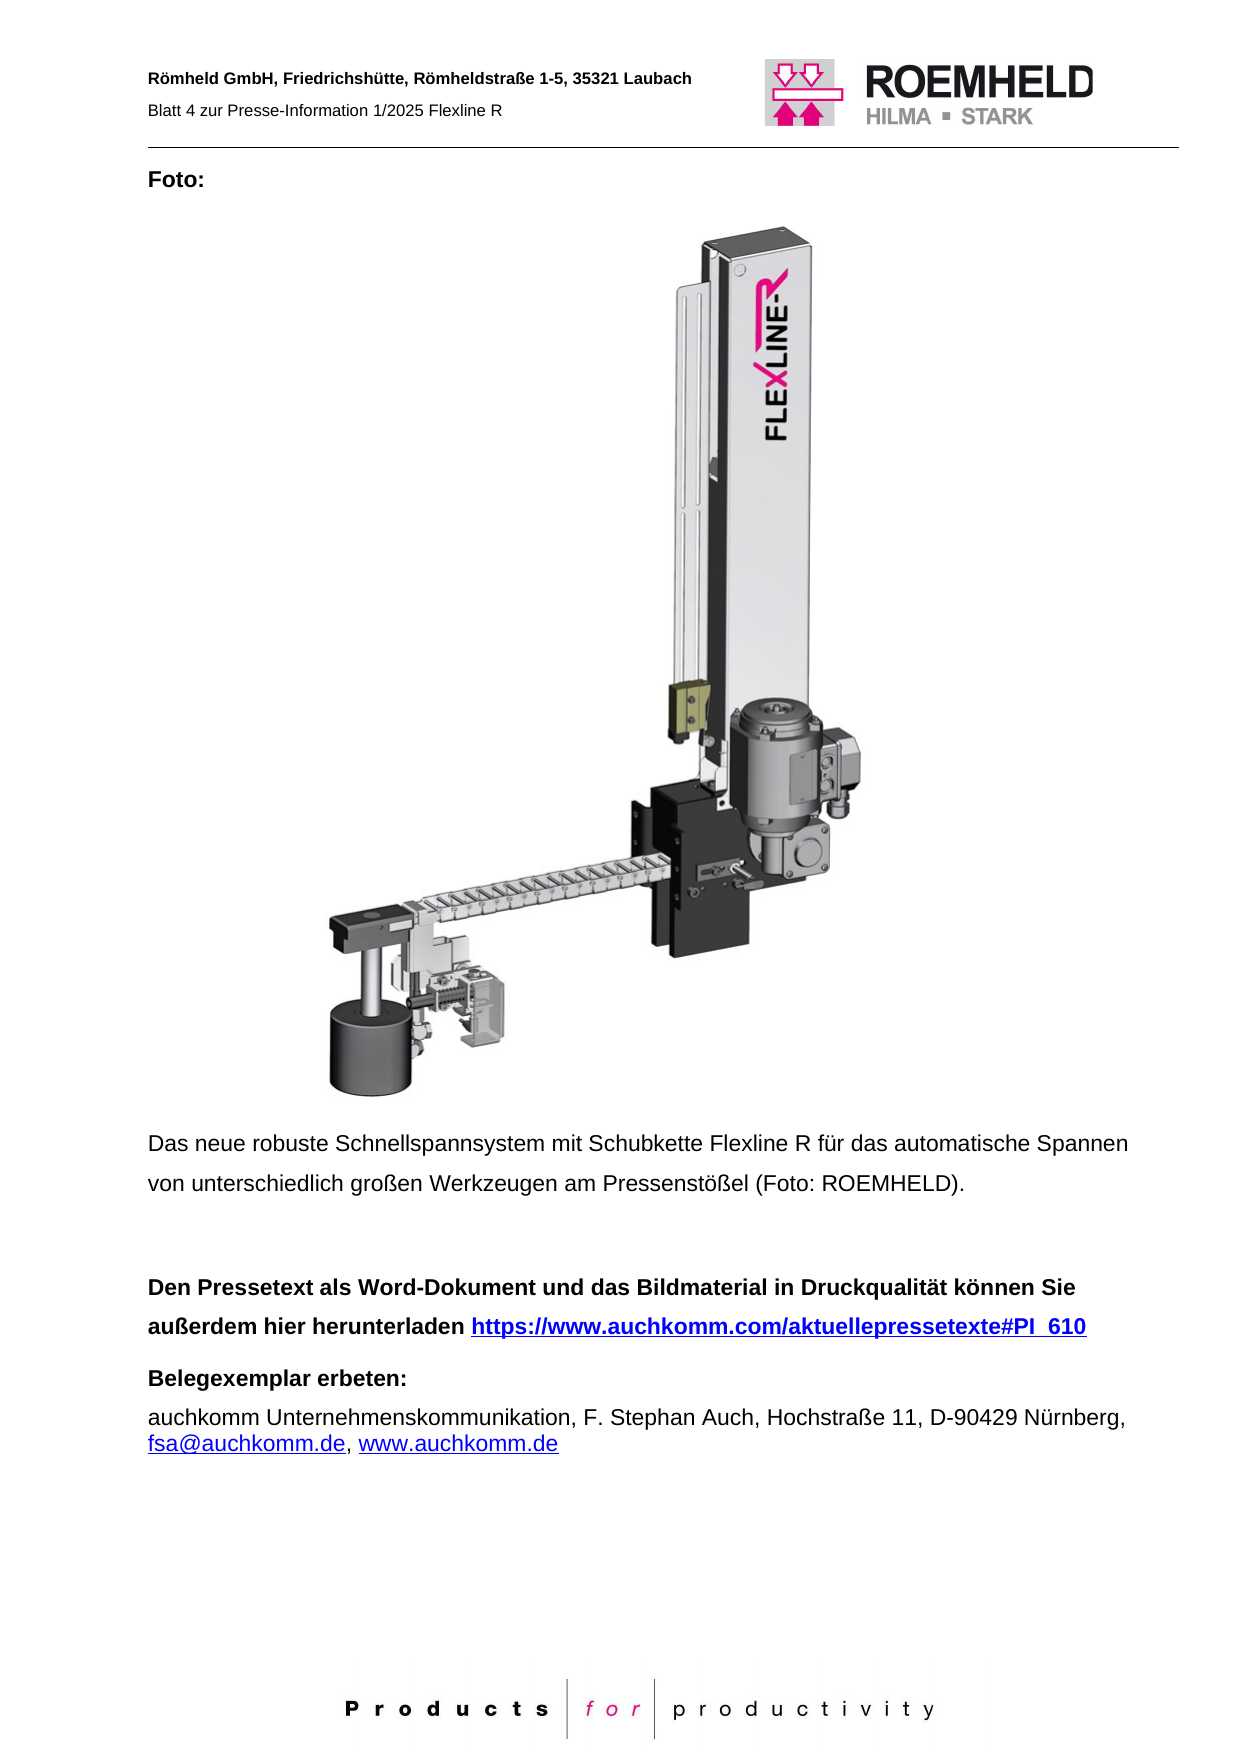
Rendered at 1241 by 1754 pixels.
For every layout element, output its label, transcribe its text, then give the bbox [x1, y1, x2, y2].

picture [299, 1663, 990, 1749]
text Belegexemplar erbeten: [148, 1365, 1162, 1391]
picture [147, 217, 1034, 1104]
text Foto: [148, 166, 892, 192]
picture [763, 59, 1093, 126]
text Das neue robuste Schnellspannsystem mit Schubkette Flexline R für das automatische Spannen von unterschiedlich großen Werkzeugen am Pressenstößel (Foto: ROEMHELD). [148, 1130, 1162, 1196]
text auchkomm Unternehmenskommunikation, F. Stephan Auch, Hochstraße 11, D-90429 Nürnberg, fsa@auchkomm.de, www.auchkomm.de [148, 1404, 1162, 1457]
text Den Pressetext als Word-Dokument und das Bildmaterial in Druckqualität können Sie außerdem hier herunterladen https://www.auchkomm.com/aktuellepressetexte#PI_610 [148, 1274, 1162, 1339]
